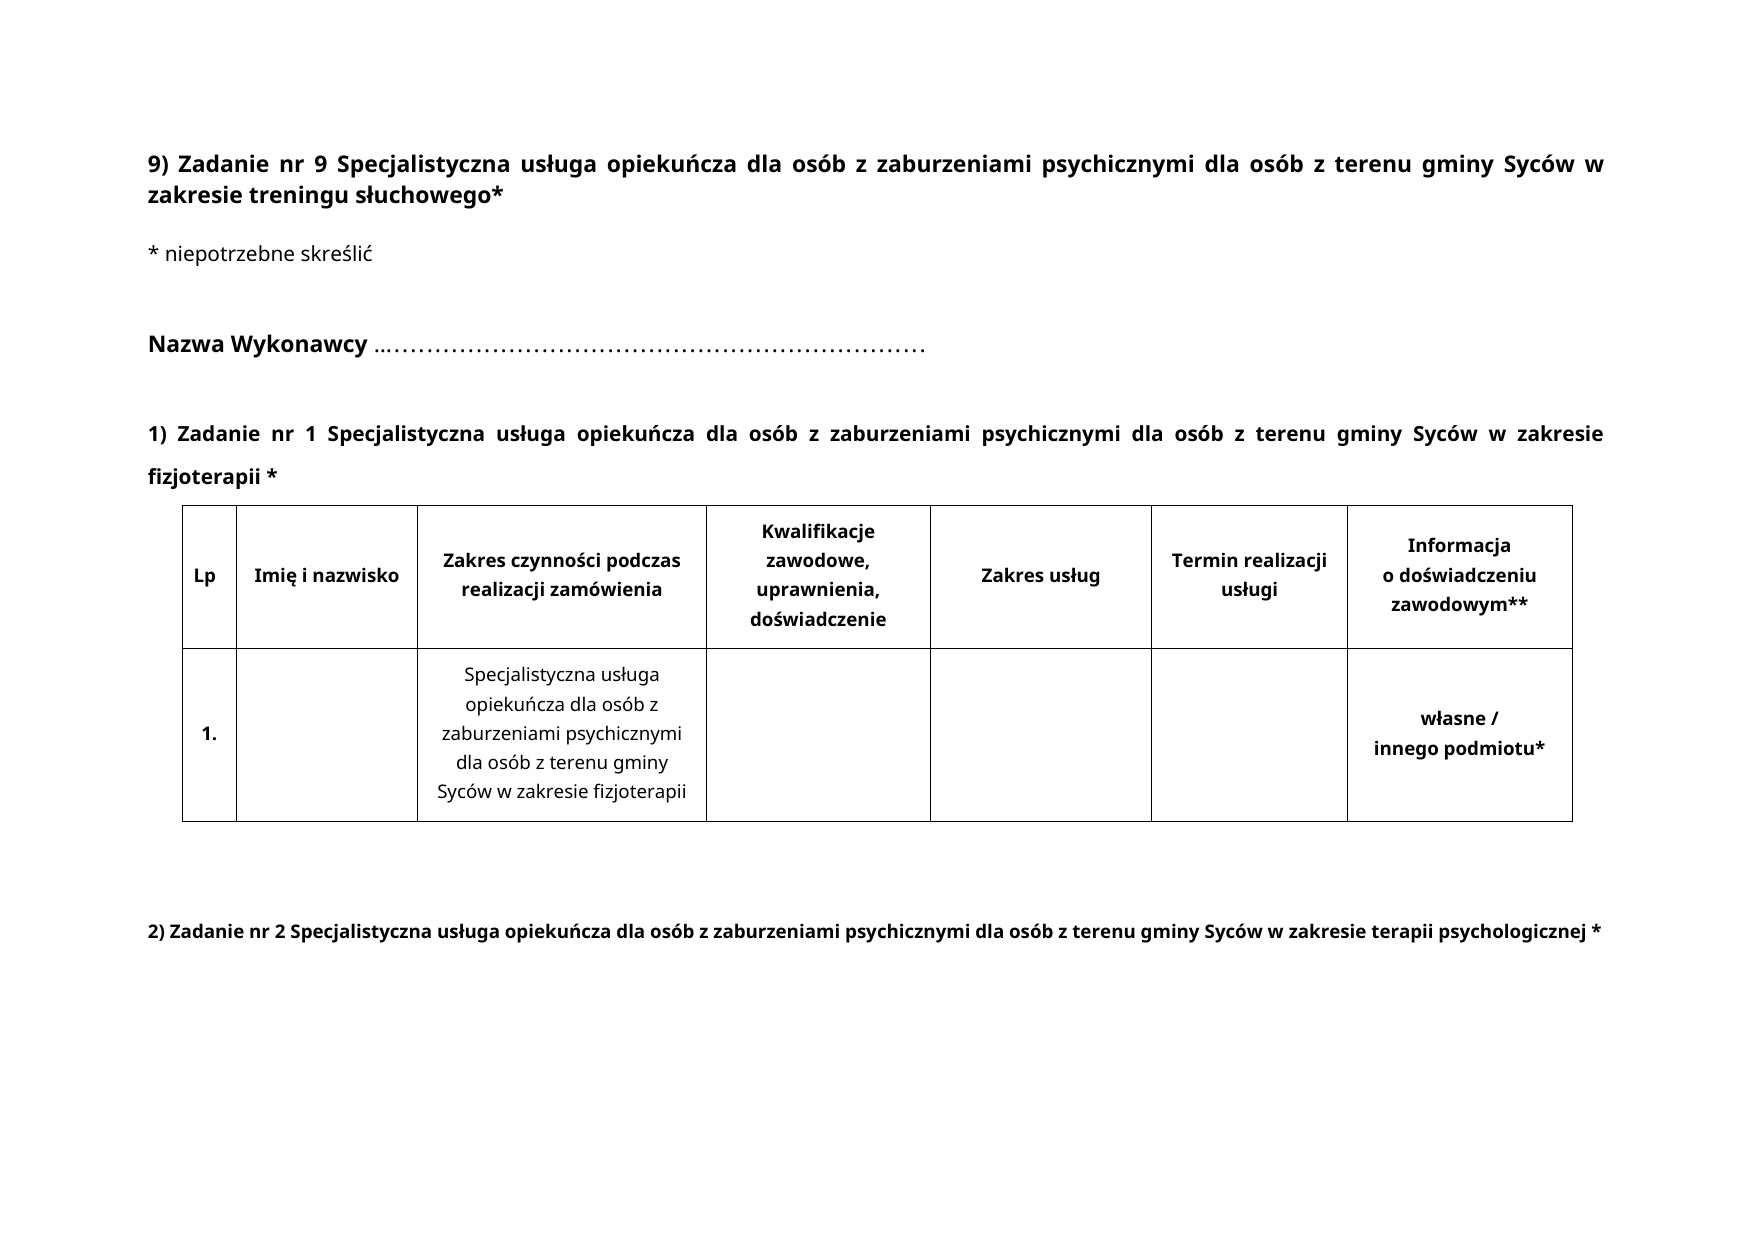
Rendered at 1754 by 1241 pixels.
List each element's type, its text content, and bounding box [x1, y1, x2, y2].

table_header Kwalifikacje zawodowe, uprawnienia, doświadczenie [707, 506, 930, 648]
table_header Imię i nazwisko [237, 506, 417, 648]
table_cell 1. [183, 649, 236, 821]
table_cell [931, 649, 1151, 821]
table_header Zakres czynności podczas realizacji zamówienia [418, 506, 706, 648]
table_header Lp [183, 506, 236, 648]
text 9) Zadanie nr 9 Specjalistyczna usługa opiekuńcza dla osób z zaburzeniami psychicznymi dla osób z terenu gminy Syców w zakresie treningu słuchowego* [148, 148, 1606, 210]
table_header Termin realizacji usługi [1152, 506, 1347, 648]
table_header Zakres usług [931, 506, 1151, 648]
table_cell [707, 649, 930, 821]
text Nazwa Wykonawcy …................................................................. [148, 328, 1606, 359]
table_cell własne / innego podmiotu* [1348, 649, 1572, 821]
table_cell Specjalistyczna usługa opiekuńcza dla osób z zaburzeniami psychicznymi dla osób z terenu gminy Syców w zakresie fizjoterapii [418, 649, 706, 821]
text 2) Zadanie nr 2 Specjalistyczna usługa opiekuńcza dla osób z zaburzeniami psychicznymi dla osób z terenu gminy Syców w zakresie terapii psychologicznej * [148, 918, 1606, 944]
text 1) Zadanie nr 1 Specjalistyczna usługa opiekuńcza dla osób z zaburzeniami psychicznymi dla osób z terenu gminy Syców w zakresie fizjoterapii * [148, 419, 1606, 490]
table_cell [237, 649, 417, 821]
table_cell [1152, 649, 1347, 821]
table_header Informacja o doświadczeniu zawodowym** [1348, 506, 1572, 648]
text * niepotrzebne skreślić [148, 239, 1606, 268]
